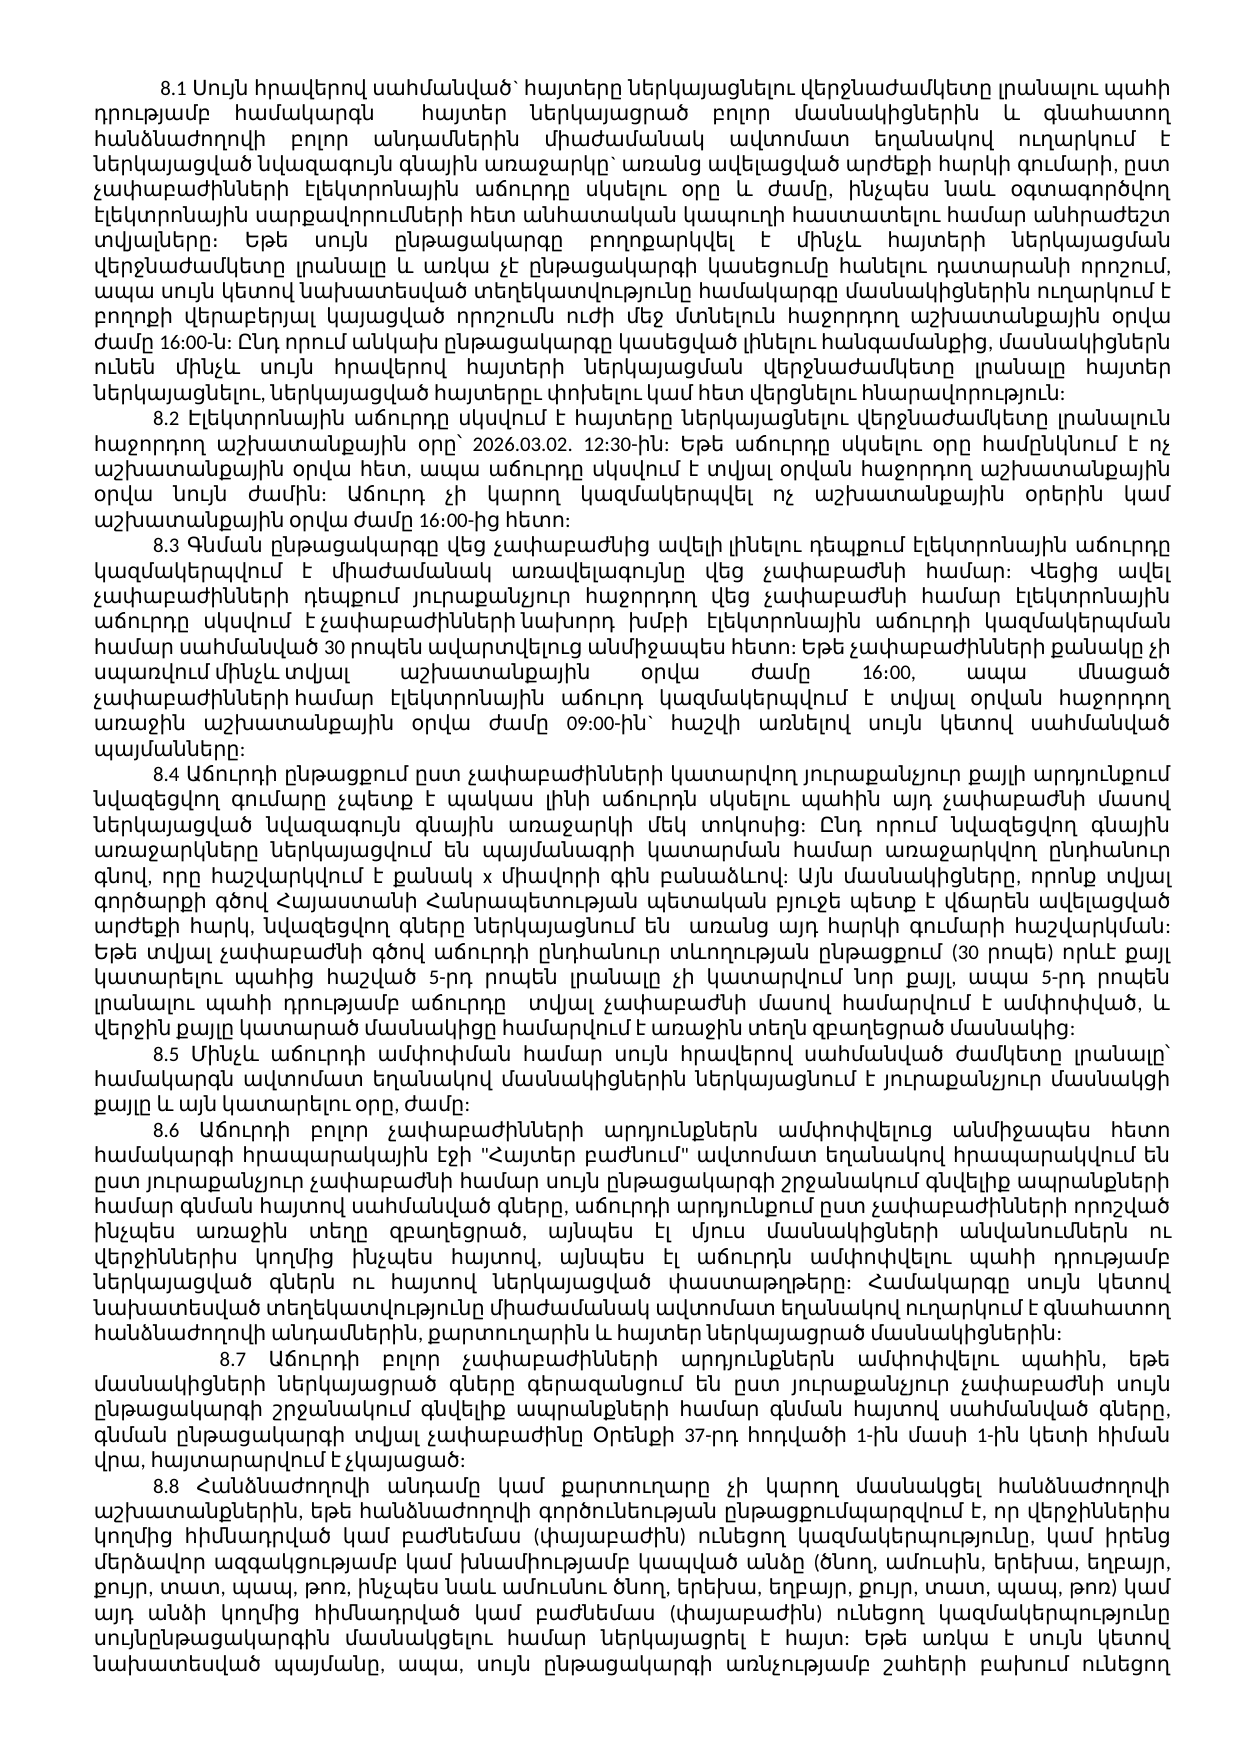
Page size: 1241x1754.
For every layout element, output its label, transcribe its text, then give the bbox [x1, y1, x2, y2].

text 8.5 Մինչև աճուրդի ամփոփման համար սույն հրավերով սահմանված ժամկետը լրանալը՝ համակարգն ավտոմատ եղանակով մասնակիցներին ներկայացնում է յուրաքանչյուր մասնակցի քայլը և այն կատարելու օրը, ժամը: [94, 1041, 1171, 1117]
text 8.4 Աճուրդի ընթացքում ըստ չափաբաժինների կատարվող յուրաքանչյուր քայլի արդյունքում նվազեցվող գումարը չպետք է պակաս լինի աճուրդն սկսելու պահին այդ չափաբաժնի մասով ներկայացված նվազագույն գնային առաջարկի մեկ տոկոսից: Ընդ որում նվազեցվող գնային առաջարկները ներկայացվում են պայմանագրի կատարման համար առաջարկվող ընդհանուր գնով, որը հաշվարկվում է քանակ x միավորի գին բանաձևով: Այն մասնակիցները, որոնք տվյալ գործարքի գծով Հայաստանի Հանրապետության պետական բյուջե պետք է վճարեն ավելացված արժեքի հարկ, նվազեցվող գները ներկայացնում են առանց այդ հարկի գումարի հաշվարկման: Եթե տվյալ չափաբաժնի գծով աճուրդի ընդհանուր տևողության ընթացքում (30 րոպե) որևէ քայլ կատարելու պահից հաշված 5-րդ րոպեն լրանալը չի կատարվում նոր քայլ, ապա 5-րդ րոպեն լրանալու պահի դրությամբ աճուրդը տվյալ չափաբաժնի մասով համարվում է ամփոփված, և վերջին քայլը կատարած մասնակիցը համարվում է առաջին տեղն զբաղեցրած մասնակից: [94, 761, 1171, 1041]
text 8.2 Էլեկտրոնային աճուրդը սկսվում է հայտերը ներկայացնելու վերջնաժամկետը լրանալուն հաջորդող աշխատանքային օրը՝ 2026.03.02. 12:30 -ին: Եթե աճուրդը սկսելու օրը համընկնում է ոչ աշխատանքային օրվա հետ, ապա աճուրդը սկսվում է տվյալ օրվան հաջորդող աշխատանքային օրվա նույն ժամին: Աճուրդ չի կարող կազմակերպվել ոչ աշխատանքային օրերին կամ աշխատանքային օրվա ժամը 16։00-ից հետո: [94, 405, 1171, 532]
text 8.1 Սույն հրավերով սահմանված` հայտերը ներկայացնելու վերջնաժամկետը լրանալու պահի դրությամբ համակարգն հայտեր ներկայացրած բոլոր մասնակիցներին և գնահատող հանձնաժողովի բոլոր անդամներին միաժամանակ ավտոմատ եղանակով ուղարկում է ներկայացված նվազագույն գնային առաջարկը` առանց ավելացված արժեքի հարկի գումարի, ըստ չափաբաժինների էլեկտրոնային աճուրդը սկսելու օրը և ժամը, ինչպես նաև օգտագործվող էլեկտրոնային սարքավորումների հետ անհատական կապուղի հաստատելու համար անհրաժեշտ տվյալները։ Եթե սույն ընթացակարգը բողոքարկվել է մինչև հայտերի ներկայացման վերջնաժամկետը լրանալը և առկա չէ ընթացակարգի կասեցումը հանելու դատարանի որոշում, ապա սույն կետով նախատեսված տեղեկատվությունը համակարգը մասնակիցներին ուղարկում է բողոքի վերաբերյալ կայացված որոշումն ուժի մեջ մտնելուն հաջորդող աշխատանքային օրվա ժամը 16:00-ն: Ընդ որում անկախ ընթացակարգը կասեցված լինելու հանգամանքից, մասնակիցներն ունեն մինչև սույն հրավերով հայտերի ներկայացման վերջնաժամկետը լրանալը հայտեր ներկայացնելու, ներկայացված հայտերըւ փոխելու կամ հետ վերցնելու հնարավորություն: [94, 75, 1171, 405]
text 8.3 Գնման ընթացակարգը վեց չափաբաժնից ավելի լինելու դեպքում էլեկտրոնային աճուրդը կազմակերպվում է միաժամանակ առավելագույնը վեց չափաբաժնի համար: Վեցից ավել չափաբաժինների դեպքում յուրաքանչյուր հաջորդող վեց չափաբաժնի համար էլեկտրոնային աճուրդը սկսվում է չափաբաժինների նախորդ խմբի էլեկտրոնային աճուրդի կազմակերպման համար սահմանված 30 րոպեն ավարտվելուց անմիջապես հետո: Եթե չափաբաժինների քանակը չի սպառվում մինչև տվյալ աշխատանքային օրվա ժամը 16։00, ապա մնացած չափաբաժինների համար էլեկտրոնային աճուրդ կազմակերպվում է տվյալ օրվան հաջորդող առաջին աշխատանքային օրվա ժամը 09:00-ին` հաշվի առնելով սույն կետով սահմանված պայմանները: [94, 532, 1171, 761]
text 8.7 Աճուրդի բոլոր չափաբաժինների արդյունքներն ամփոփվելու պահին, եթե մասնակիցների ներկայացրած գները գերազանցում են ըստ յուրաքանչյուր չափաբաժնի սույն ընթացակարգի շրջանակում գնվելիք ապրանքների համար գնման հայտով սահմանված գները, գնման ընթացակարգի տվյալ չափաբաժինը Օրենքի 37-րդ հոդվածի 1-ին մասի 1-ին կետի հիման վրա, հայտարարվում է չկայացած: [94, 1346, 1171, 1473]
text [94, 1473, 1171, 1676]
text 8.6 Աճուրդի բոլոր չափաբաժինների արդյունքներն ամփոփվելուց անմիջապես հետո համակարգի հրապարակային էջի "Հայտեր բաժնում" ավտոմատ եղանակով հրապարակվում են ըստ յուրաքանչյուր չափաբաժնի համար սույն ընթացակարգի շրջանակում գնվելիք ապրանքների համար գնման հայտով սահմանված գները, աճուրդի արդյունքում ըստ չափաբաժինների որոշված ինչպես առաջին տեղը զբաղեցրած, այնպես էլ մյուս մասնակիցների անվանումներն ու վերջիններիս կողմից ինչպես հայտով, այնպես էլ աճուրդն ամփոփվելու պահի դրությամբ ներկայացված գներն ու հայտով ներկայացված փաստաթղթերը: Համակարգը սույն կետով նախատեսված տեղեկատվությունը միաժամանակ ավտոմատ եղանակով ուղարկում է գնահատող հանձնաժողովի անդամներին, քարտուղարին և հայտեր ներկայացրած մասնակիցներին: [94, 1117, 1171, 1346]
